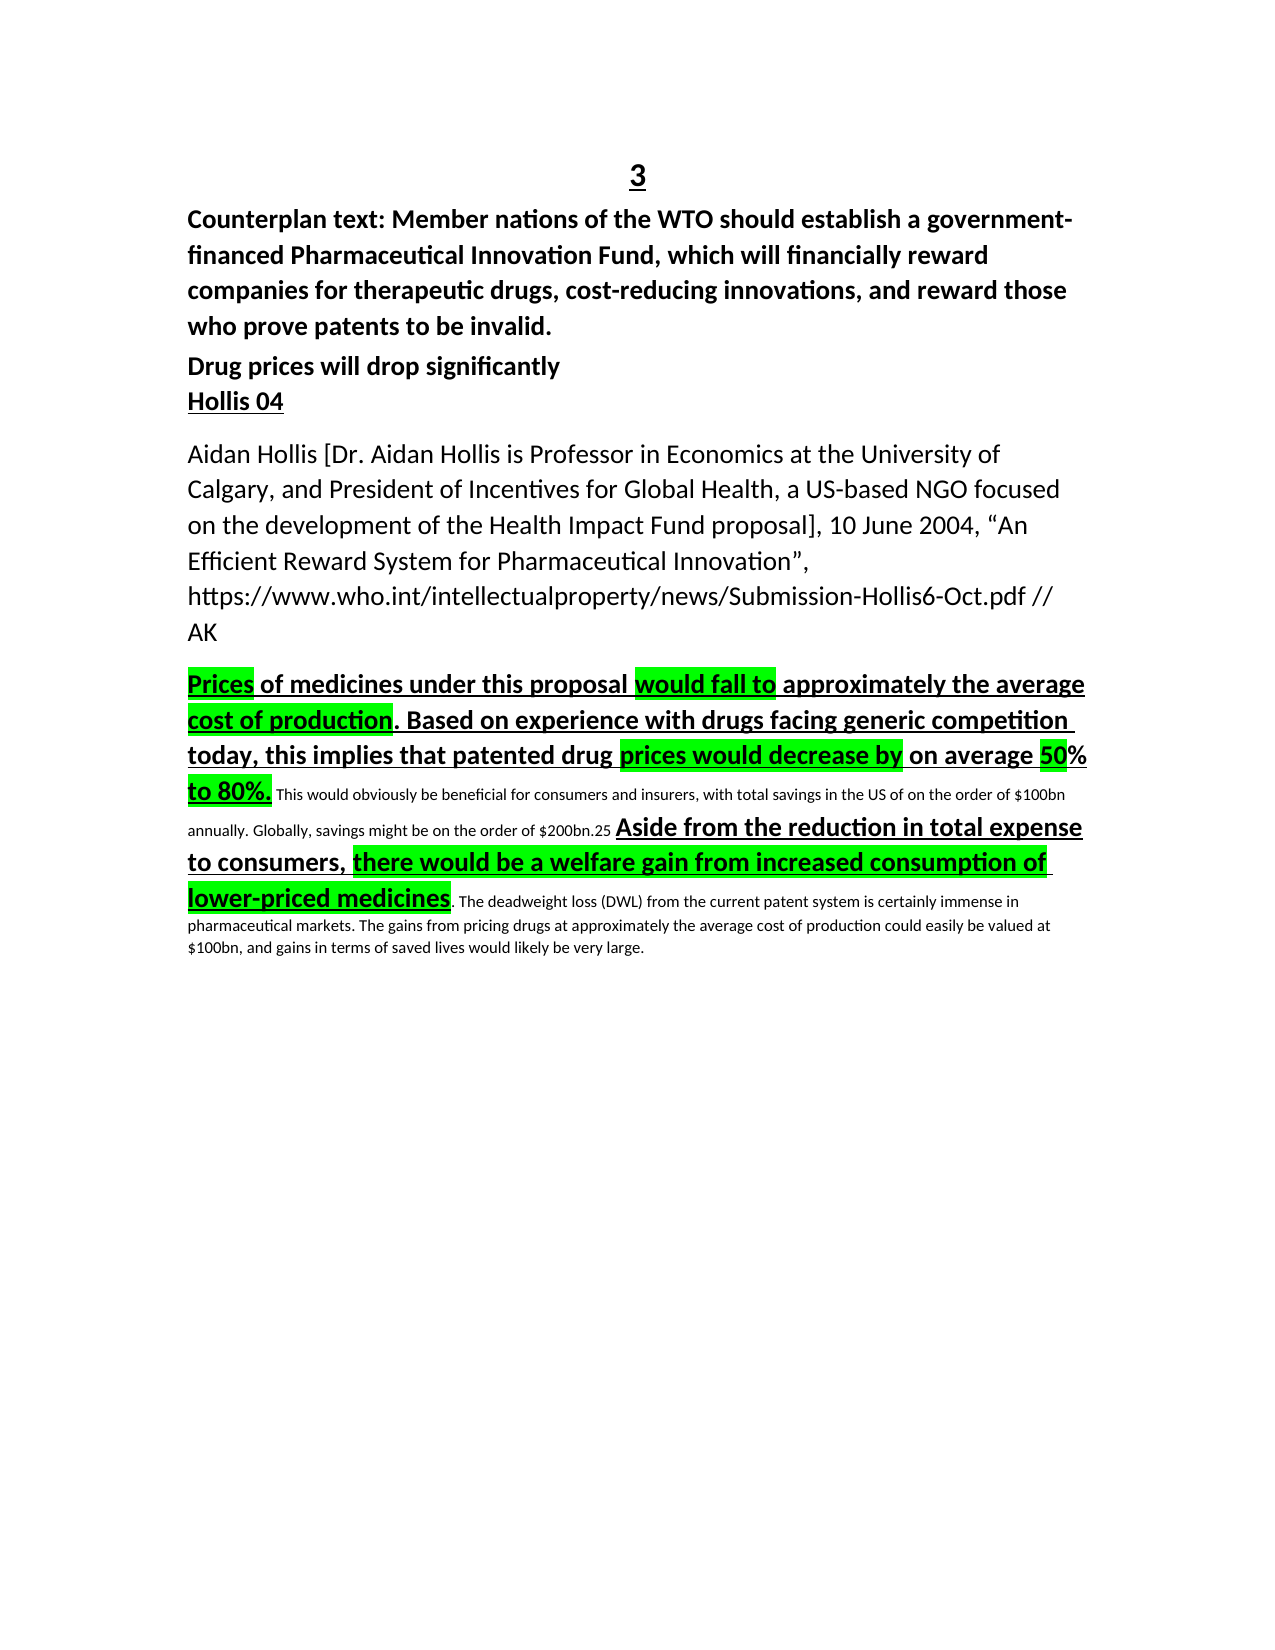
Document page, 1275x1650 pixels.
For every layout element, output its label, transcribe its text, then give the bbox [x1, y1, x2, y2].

text Prices of medicines under this proposal would fall to approximately the average cost of production. Based on experience with drugs facing generic competition today, this implies that patented drug prices would decrease by on average 50% to 80%. This would obviously be beneficial for consumers and insurers, with total savings in the US of on the order of $100bn annually. Globally, savings might be on the order of $200bn.25 Aside from the reduction in total expense to consumers, there would be a welfare gain from increased consumption of lower-priced medicines. The deadweight loss (DWL) from the current patent system is certainly immense in pharmaceutical markets. The gains from pricing drugs at approximately the average cost of production could easily be valued at $100bn, and gains in terms of saved lives would likely be very large. [187, 768, 1087, 958]
subtitle Drug prices will drop significantly [187, 349, 1087, 382]
subtitle 3 [187, 154, 1087, 195]
text Aidan Hollis [Dr. Aidan Hollis is Professor in Economics at the University of Calgary, and President of Incentives for Global Health, a US-based NGO focused on the development of the Health Impact Fund proposal], 10 June 2004, “An Efficient Reward System for Pharmaceutical Innovation”, https://www.who.int/intellectualproperty/news/Submission-Hollis6-Oct.pdf // AK [187, 437, 1087, 648]
subtitle Counterplan text: Member nations of the WTO should establish a government-financed Pharmaceutical Innovation Fund, which will financially reward companies for therapeutic drugs, cost-reducing innovations, and reward those who prove patents to be invalid. [187, 202, 1087, 342]
text Hollis 04 [187, 384, 1087, 418]
text Prices of medicines under this proposal would fall to approximately the average cost of production. Based on experience with drugs facing generic competition today, this implies that patented drug prices would decrease by on average 50% to 80%. This would obviously be beneficial for consumers and insurers, with total savings in the US of on the order of $100bn annually. Globally, savings might be on the order of $200bn.25 Aside from the reduction in total expense to consumers, there would be a welfare gain from increased consumption of lower-priced medicines. The deadweight loss (DWL) from the current patent system is certainly immense in pharmaceutical markets. The gains from pricing drugs at approximately the average cost of production could easily be valued at $100bn, and gains in terms of saved lives would likely be very large. [187, 667, 1087, 767]
